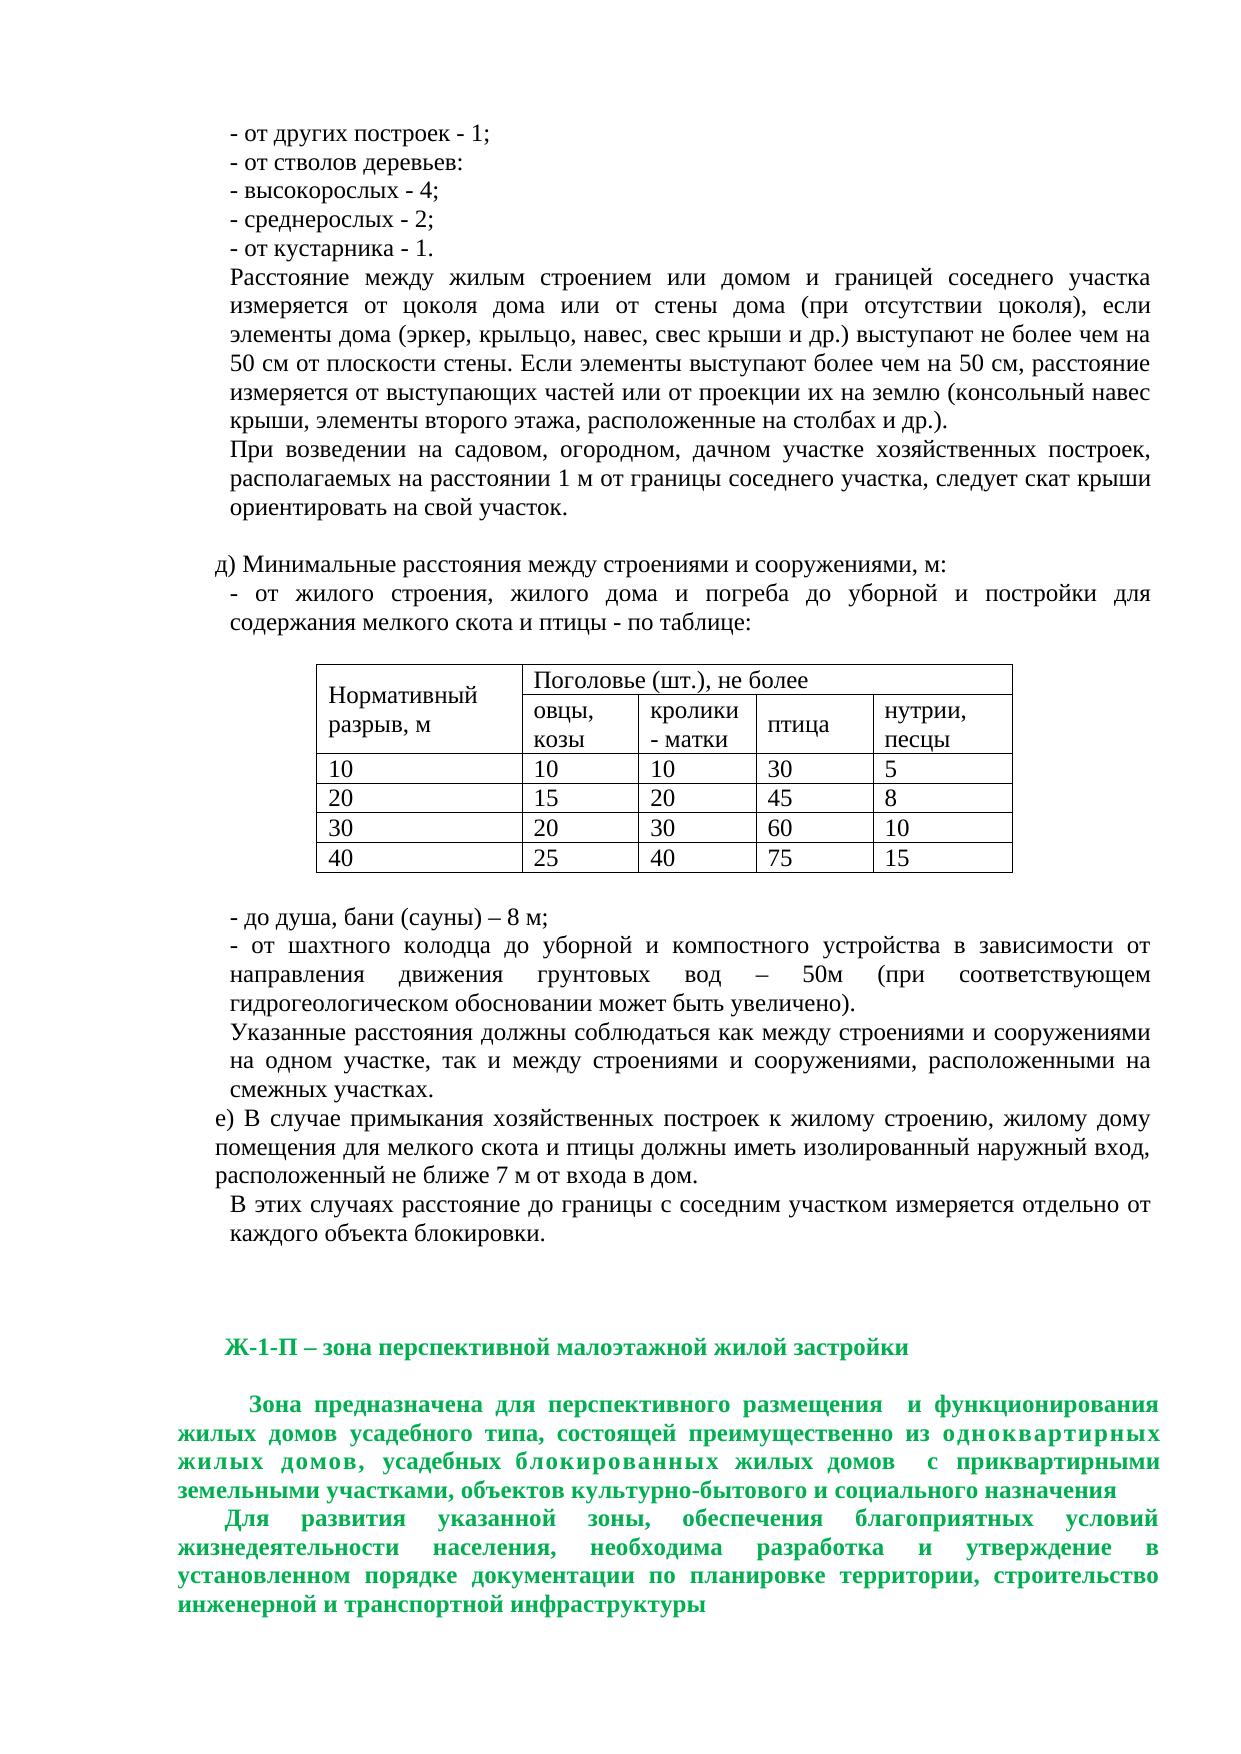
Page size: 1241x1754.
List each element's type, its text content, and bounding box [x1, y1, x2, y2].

table_cell 15 [874, 843, 1012, 872]
table_cell 8 [874, 784, 1012, 812]
table_cell птица [757, 695, 873, 753]
text Ж-1-П – зона перспективной малоэтажной жилой застройки [177, 1332, 1160, 1361]
table_cell кролики - матки [639, 695, 756, 753]
table_cell 25 [523, 843, 638, 872]
text - от других построек - 1; [229, 118, 1152, 147]
text - от кустарника - 1. [229, 233, 1152, 262]
text Для развития указанной зоны, обеспечения благоприятных условий жизнедеятельности населения, необходима разработка и утверждение в установленном порядке документации по планировке территории, строительство инженерной и транспортной инфраструктуры [177, 1504, 1160, 1618]
text д) Минимальные расстояния между строениями и сооружениями, м: [215, 549, 1152, 578]
text При возведении на садовом, огородном, дачном участке хозяйственных построек, располагаемых на расстоянии от границы соседнего участка, следует скат крыши ориентировать на свой участок. [229, 434, 1152, 521]
text - среднерослых - 2; [229, 204, 1152, 233]
table_cell 10 [523, 754, 638, 782]
table_cell 40 [317, 843, 522, 872]
table_cell 10 [639, 754, 756, 782]
table_cell 15 [523, 784, 638, 812]
table_cell 75 [757, 843, 873, 872]
table_cell 30 [317, 813, 522, 842]
table_cell нутрии, песцы [874, 695, 1012, 753]
table_cell овцы, козы [523, 695, 638, 753]
text Зона предназначена для перспективного размещения и функционирования жилых домов усадебного типа, состоящей преимущественно из одноквартирных жилых домов, усадебных блокированных жилых домов с приквартирными земельными участками, объектов культурно-бытового и социального назначения [177, 1389, 1160, 1504]
text - высокорослых - 4; [229, 176, 1152, 204]
text В этих случаях расстояние до границы с соседним участком измеряется отдельно от каждого объекта блокировки. [229, 1189, 1152, 1247]
table_cell 20 [523, 813, 638, 842]
table_cell 45 [757, 784, 873, 812]
text е) В случае примыкания хозяйственных построек к жилому строению, жилому дому помещения для мелкого скота и птицы должны иметь изолированный наружный вход, расположенный не ближе от входа в дом. [215, 1103, 1152, 1189]
table_cell 5 [874, 754, 1012, 782]
table_cell 30 [639, 813, 756, 842]
table_cell 20 [317, 784, 522, 812]
text - от шахтного колодца до уборной и компостного устройства в зависимости от направления движения грунтовых вод – 50м (при соответствующем гидрогеологическом обосновании может быть увеличено). [229, 930, 1152, 1017]
table_header Нормативный разрыв, м [317, 665, 522, 753]
text - от жилого строения, жилого дома и погреба до уборной и постройки для содержания мелкого скота и птицы - по таблице: [229, 578, 1152, 636]
table_cell 60 [757, 813, 873, 842]
table_cell 10 [874, 813, 1012, 842]
table_header Поголовье (шт.), не более [523, 665, 1012, 694]
text - до душа, бани (сауны) – ; [229, 902, 1152, 930]
text Указанные расстояния должны соблюдаться как между строениями и сооружениями на одном участке, так и между строениями и сооружениями, расположенными на смежных участках. [229, 1017, 1152, 1103]
text Расстояние между жилым строением или домом и границей соседнего участка измеряется от цоколя дома или от стены дома (при отсутствии цоколя), если элементы дома (эркер, крыльцо, навес, свес крыши и др.) выступают не более чем на от плоскости стены. Если элементы выступают более чем на , расстояние измеряется от выступающих частей или от проекции их на землю (консольный навес крыши, элементы второго этажа, расположенные на столбах и др.). [229, 262, 1152, 434]
table_cell 30 [757, 754, 873, 782]
table_cell 20 [639, 784, 756, 812]
table_cell 40 [639, 843, 756, 872]
table_cell 10 [317, 754, 522, 782]
text - от стволов деревьев: [229, 147, 1152, 176]
